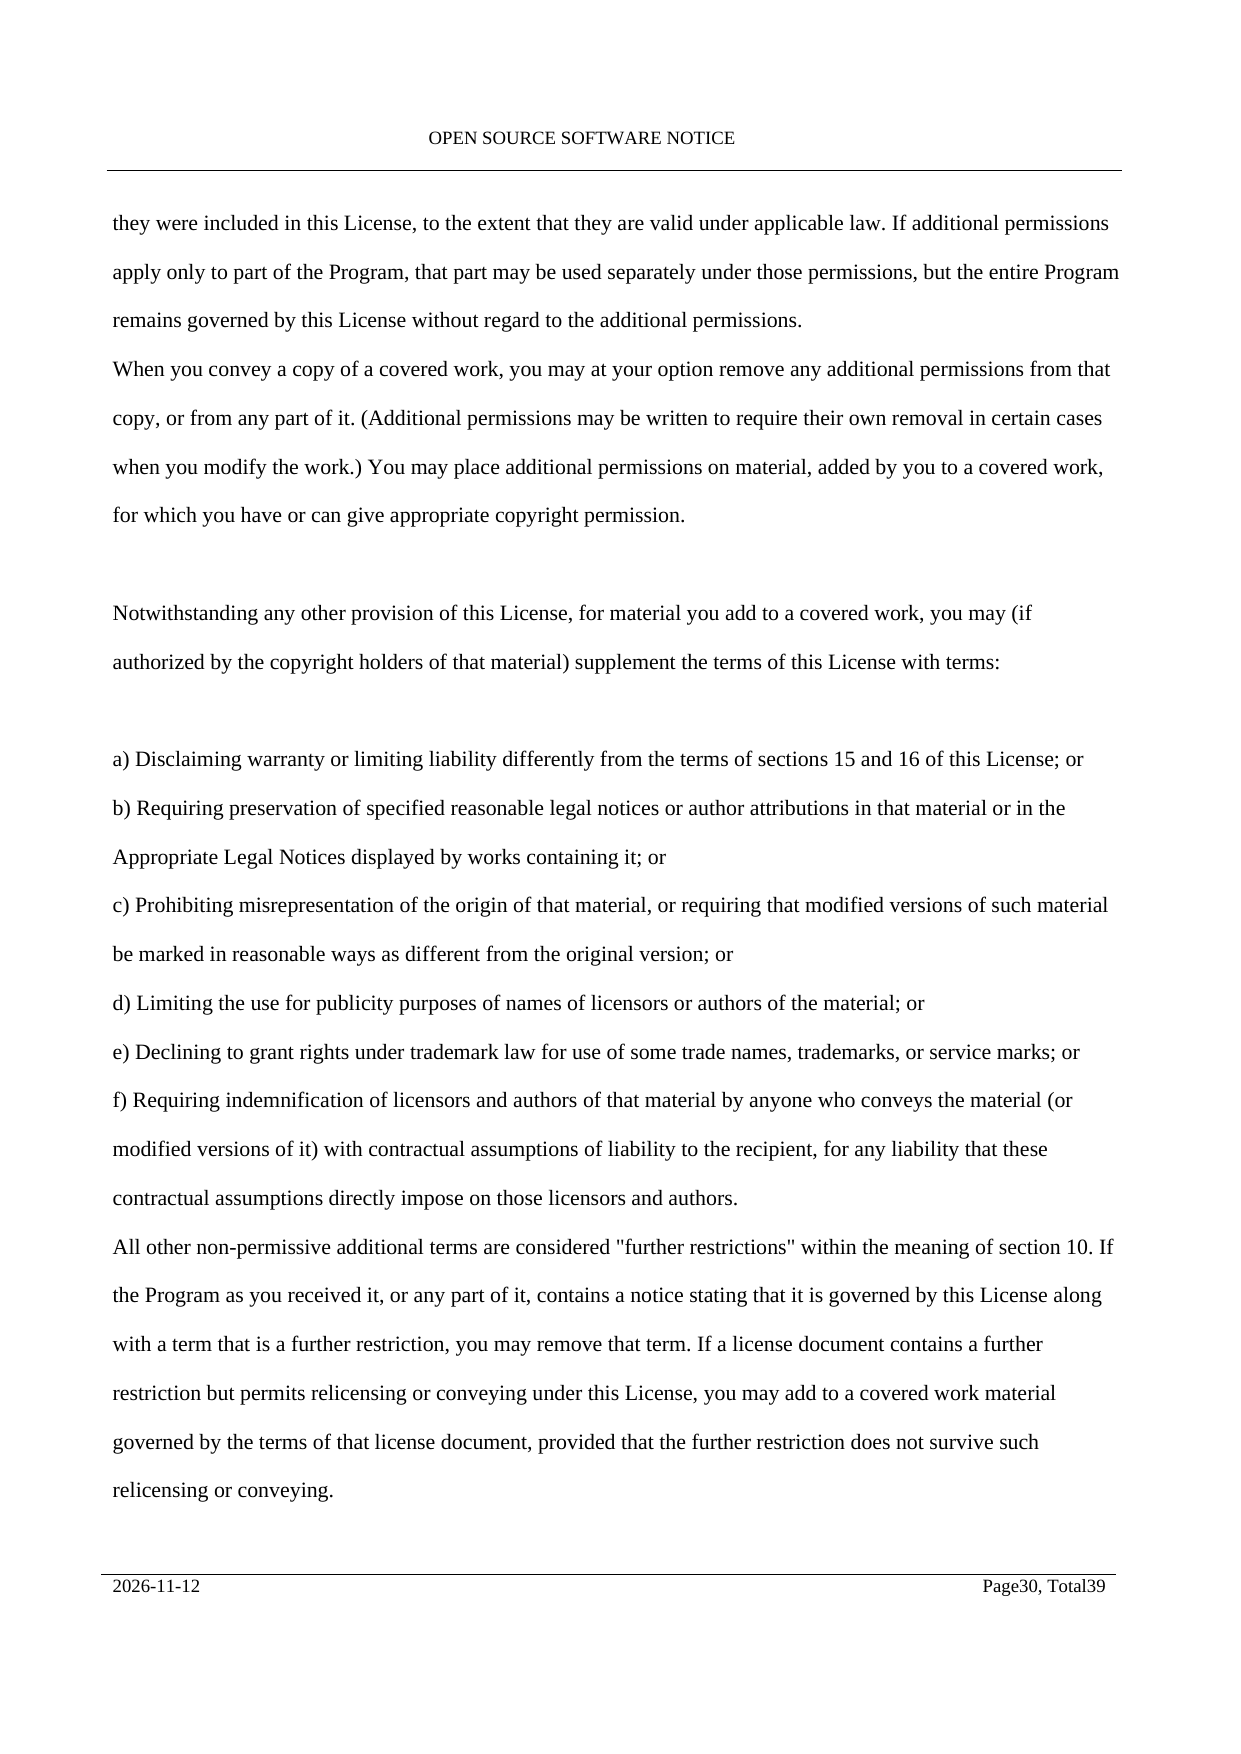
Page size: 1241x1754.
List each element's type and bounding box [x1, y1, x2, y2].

text [112, 206, 1128, 1506]
